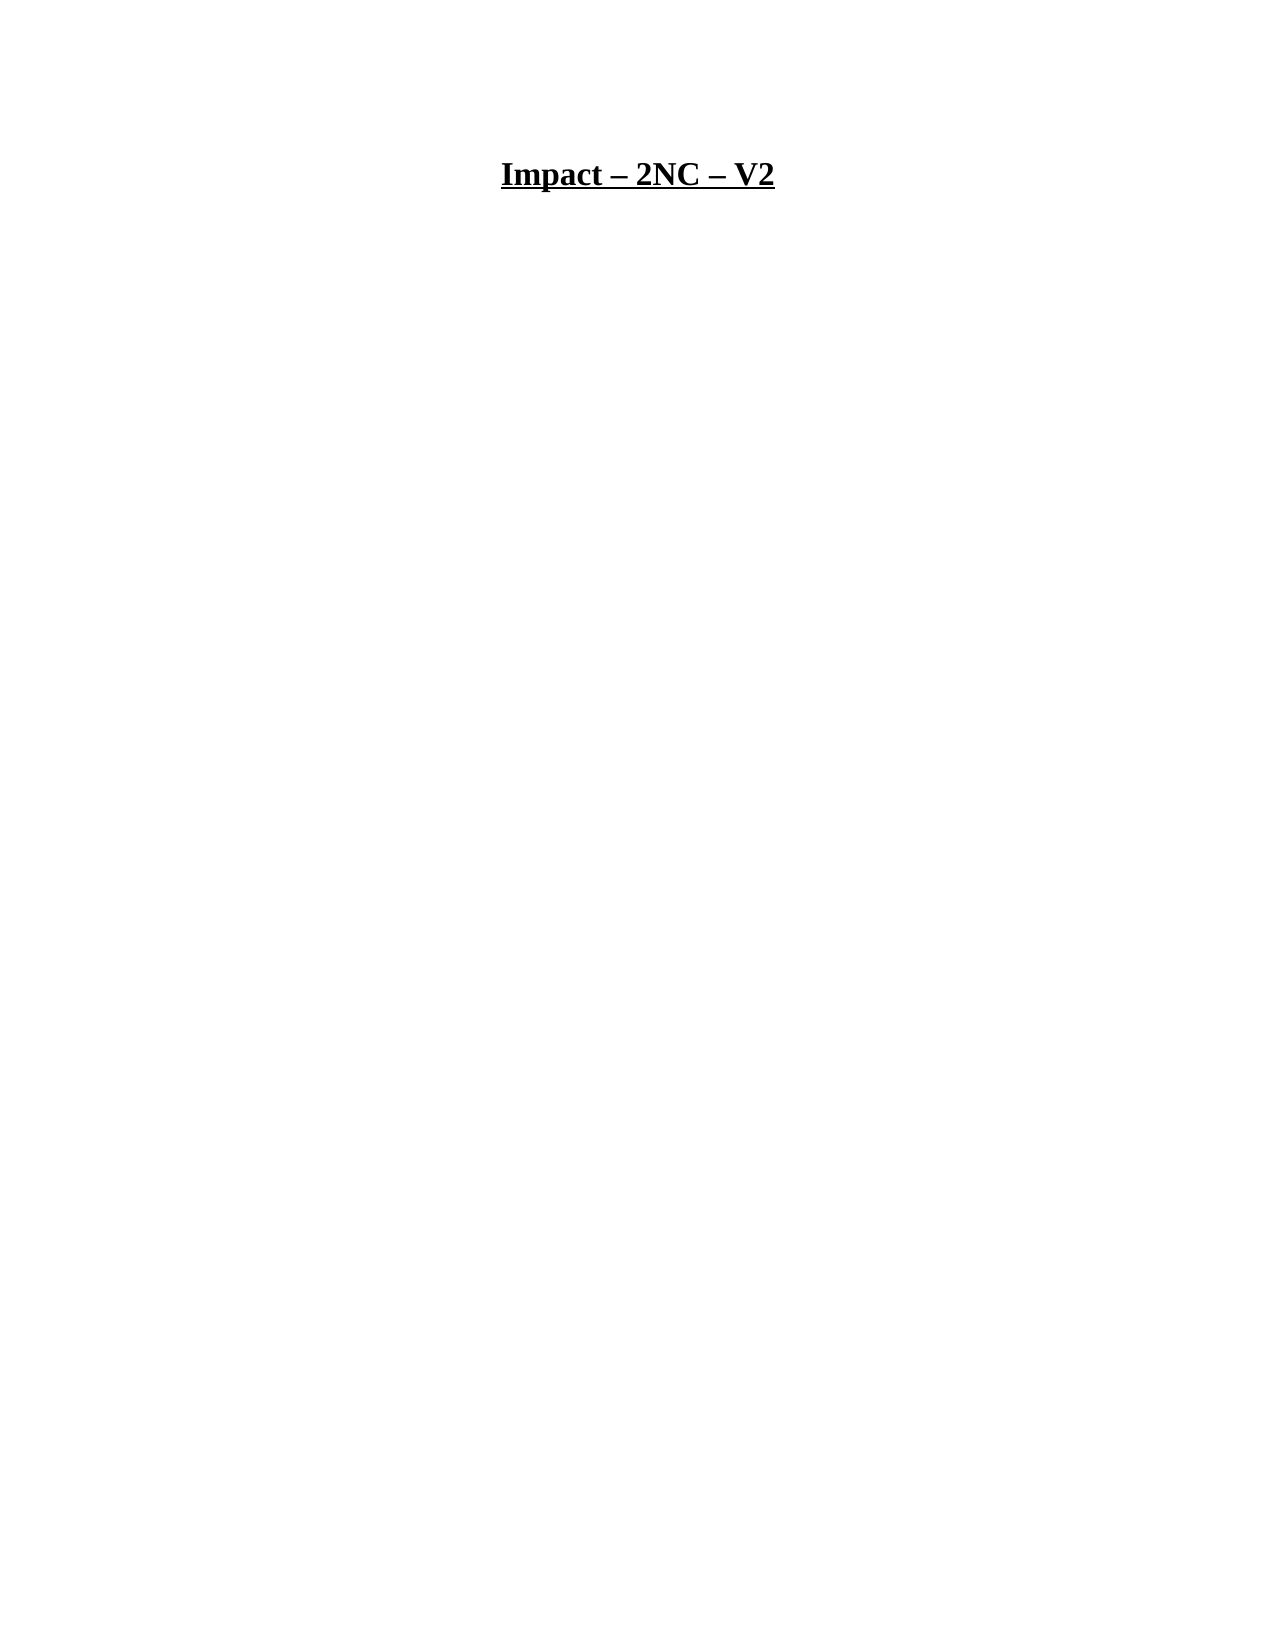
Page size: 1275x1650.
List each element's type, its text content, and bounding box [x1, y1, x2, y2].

subtitle Impact – 2NC – V2 [150, 154, 1125, 192]
